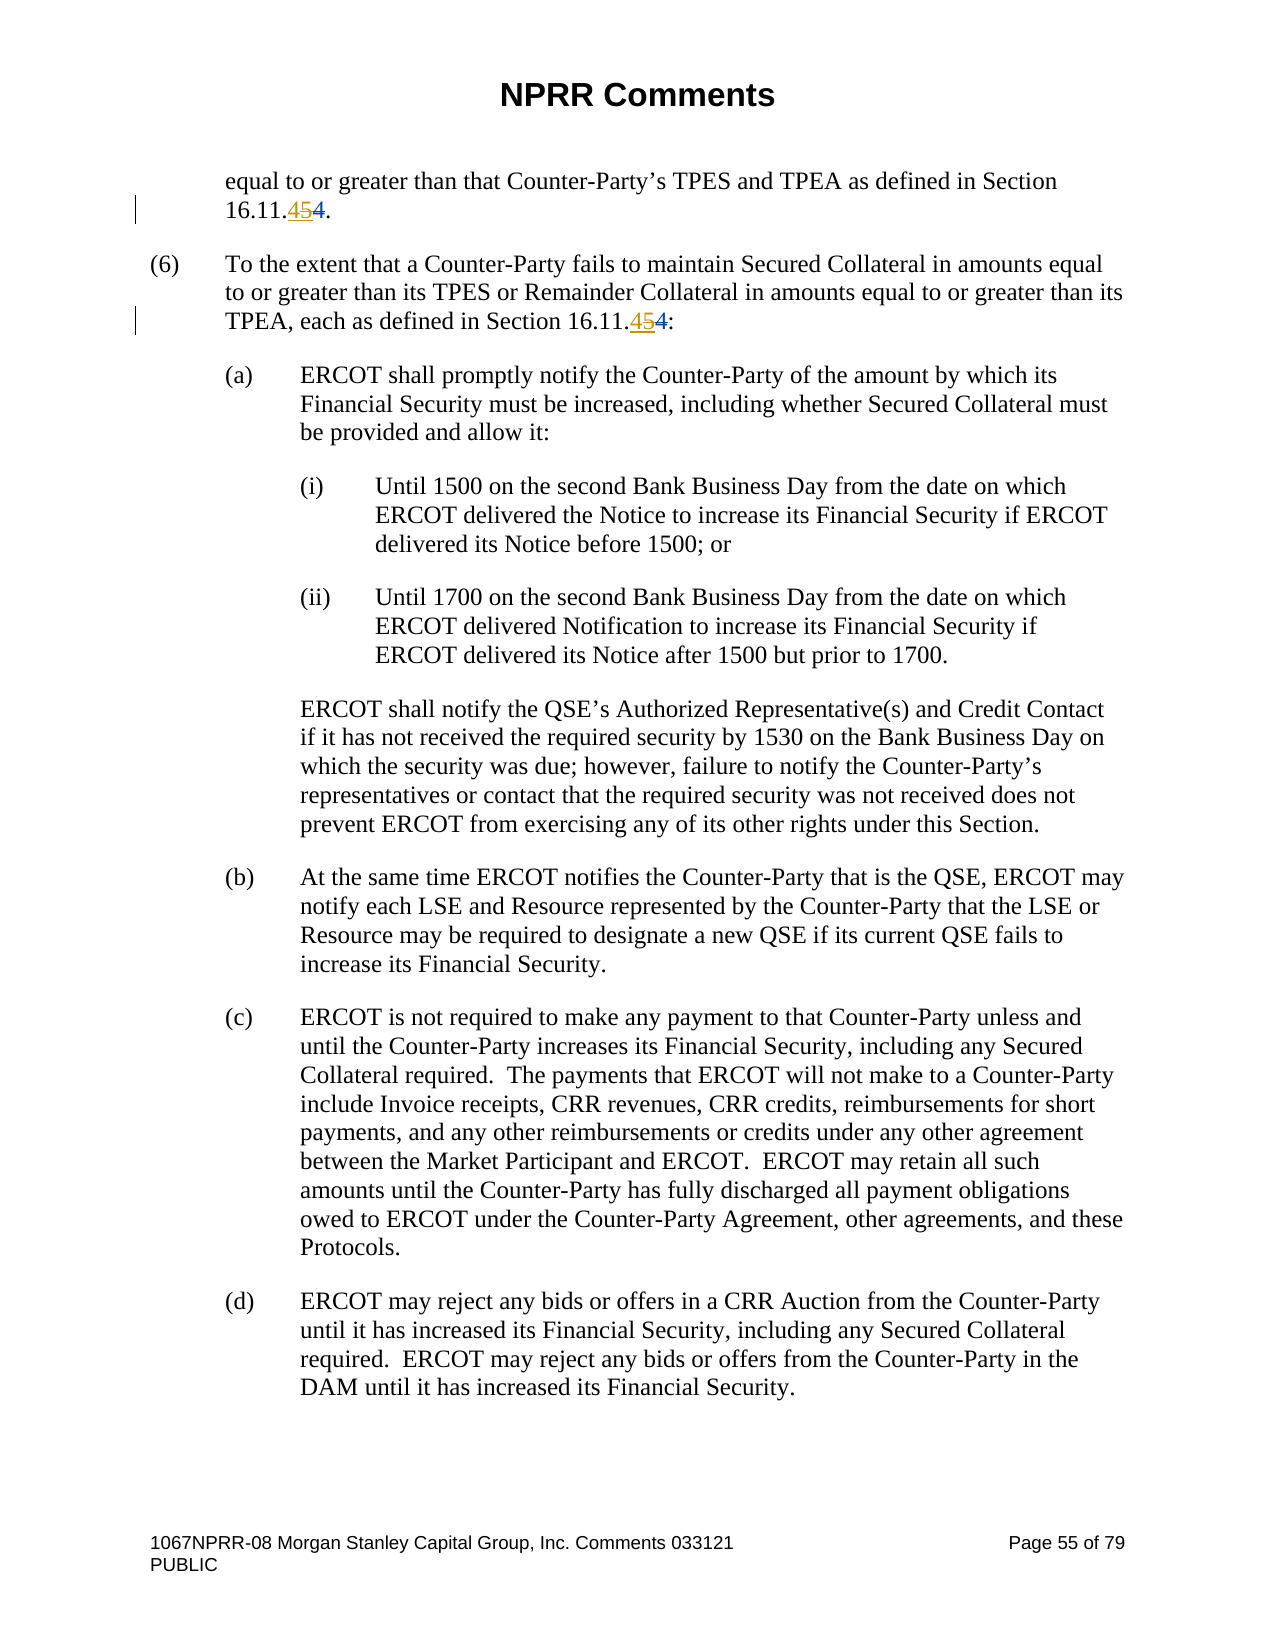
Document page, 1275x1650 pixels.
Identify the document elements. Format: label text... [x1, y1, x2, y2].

text (6) To the extent that a Counter-Party fails to maintain Secured Collateral in amounts equal to or greater than its TPES or Remainder Collateral in amounts equal to or greater than its TPEA, each as defined in Section 16.11.: [150, 249, 1125, 335]
list (c) ERCOT is not required to make any payment to that Counter-Party unless and until the Counter-Party increases its Financial Security, including any Secured Collateral required. The payments that ERCOT will not make to a Counter-Party include Invoice receipts, CRR revenues, credits, reimbursements for short payments, and any other reimbursements or credits under any other agreement between the Market Participant and ERCOT. ERCOT may retain all such amounts until the Counter-Party has fully discharged all payment obligations owed to ERCOT under the Counter-Party Agreement, other agreements, and these Protocols. [225, 1002, 1125, 1261]
list ERCOT shall notify the QSE’s Authorized Representative(s) and Credit Contact if it has not received the required security by 1530 on the Bank Business Day on which the security was due; however, failure to notify the Counter-Party’s representatives or contact that the required security was not received does not prevent ERCOT from exercising any of its other rights under this Section. [300, 694, 1125, 837]
list (d) ERCOT may reject any bids or offers in a CRR Auction from the Counter-Party until it has increased its Financial Security, including any Secured Collateral required. ERCOT may reject any bids or offers from the Counter-Party in the DAM until it has increased its Financial Security. [225, 1286, 1125, 1401]
list (i) Until 1500 on the second Bank Business Day from the date on which ERCOT delivered the Notice to increase its Financial Security if ERCOT delivered its Notice before 1500; or [300, 471, 1125, 557]
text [225, 166, 1125, 224]
list (a) ERCOT shall promptly notify the Counter-Party of the amount by which its Financial Security must be increased, including whether Secured Collateral must be provided and allow it: [225, 360, 1125, 446]
list (ii) Until 1700 on the second Bank Business Day from the date on which ERCOT delivered Notification to increase its Financial Security if ERCOT delivered its Notice after 1500 but prior to 1700. [300, 582, 1125, 669]
list (b) At the same time ERCOT notifies the Counter-Party that is the QSE, ERCOT may notify each LSE and Resource represented by the Counter-Party that the LSE or Resource may be required to designate a new QSE if its current QSE fails to increase its Financial Security. [225, 862, 1125, 977]
